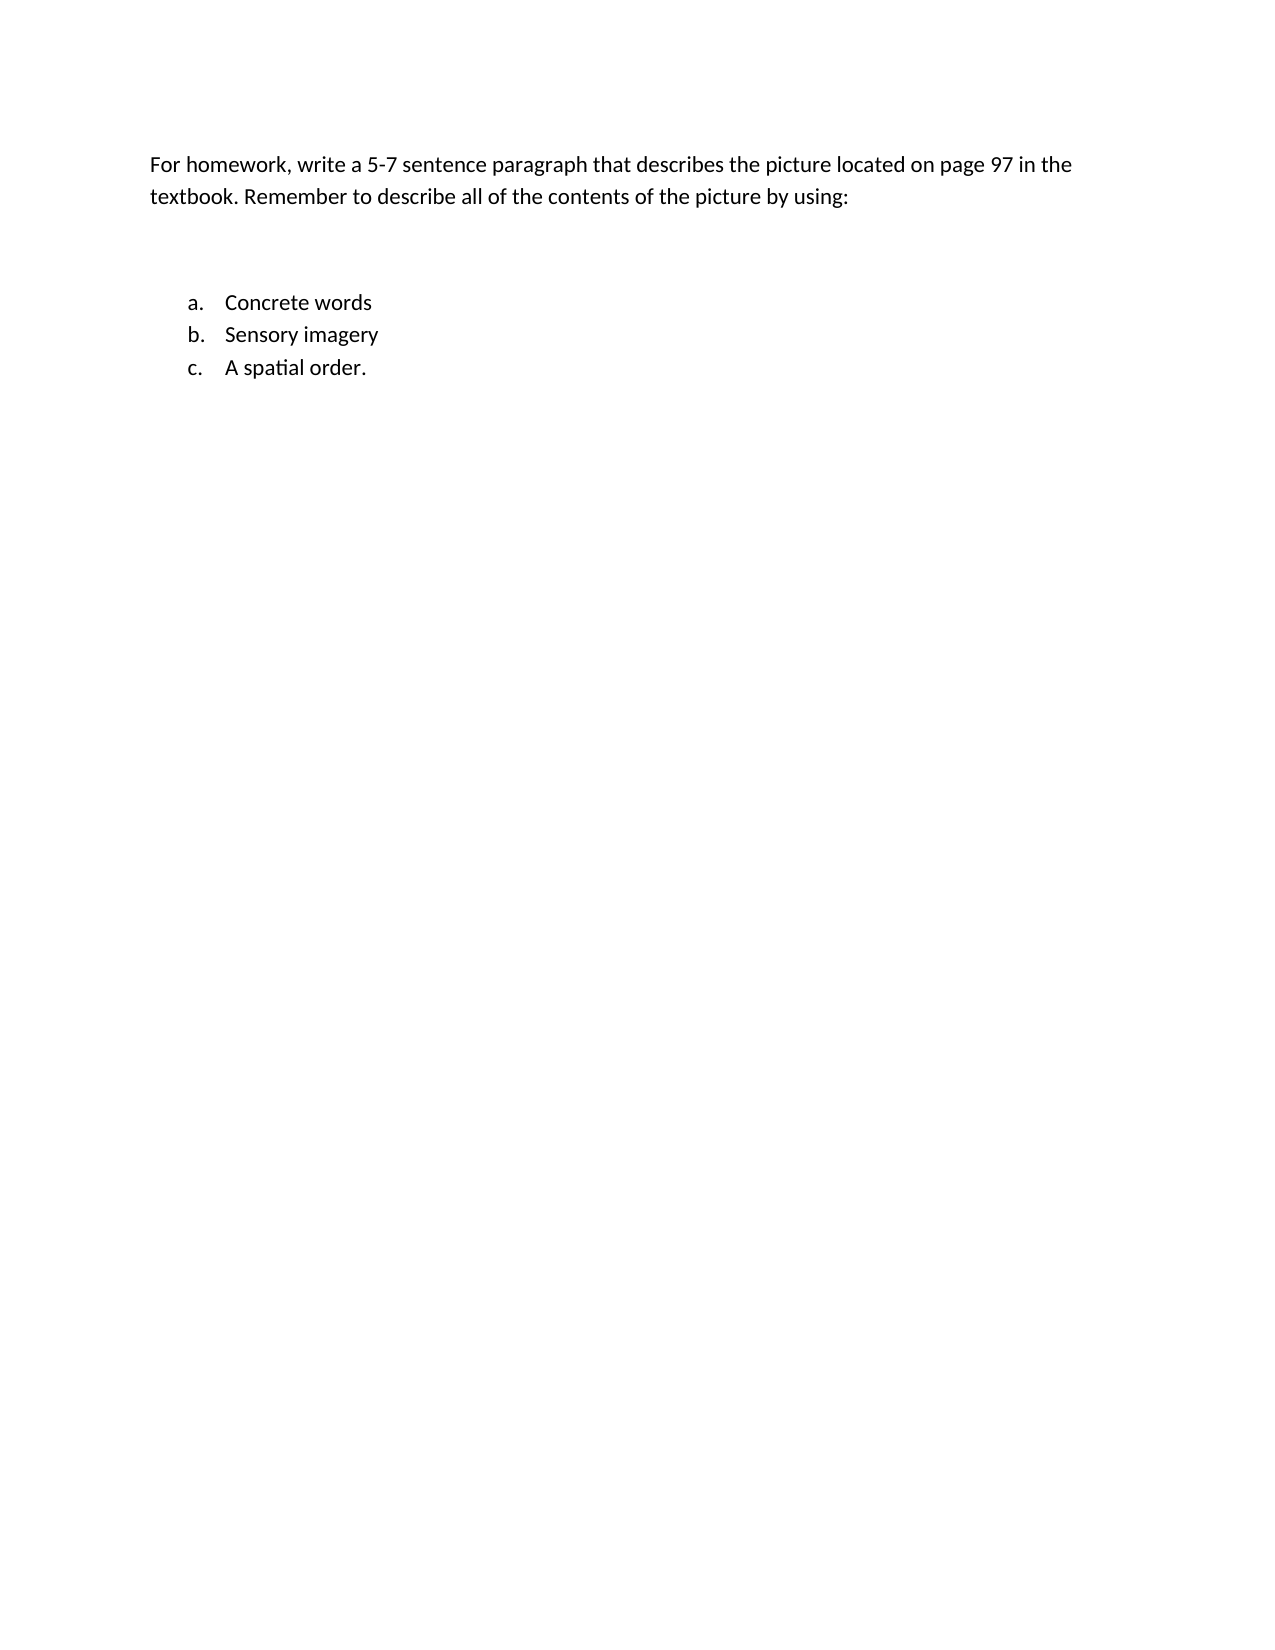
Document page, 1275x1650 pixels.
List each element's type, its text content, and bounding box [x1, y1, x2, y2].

list Concrete words [187, 288, 1125, 316]
list Sensory imagery [187, 320, 1125, 348]
list A spatial order. [187, 353, 1125, 381]
text For homework, write a 5-7 sentence paragraph that describes the picture located on page 97 in the textbook. Remember to describe all of the contents of the picture by using: [150, 150, 1125, 210]
